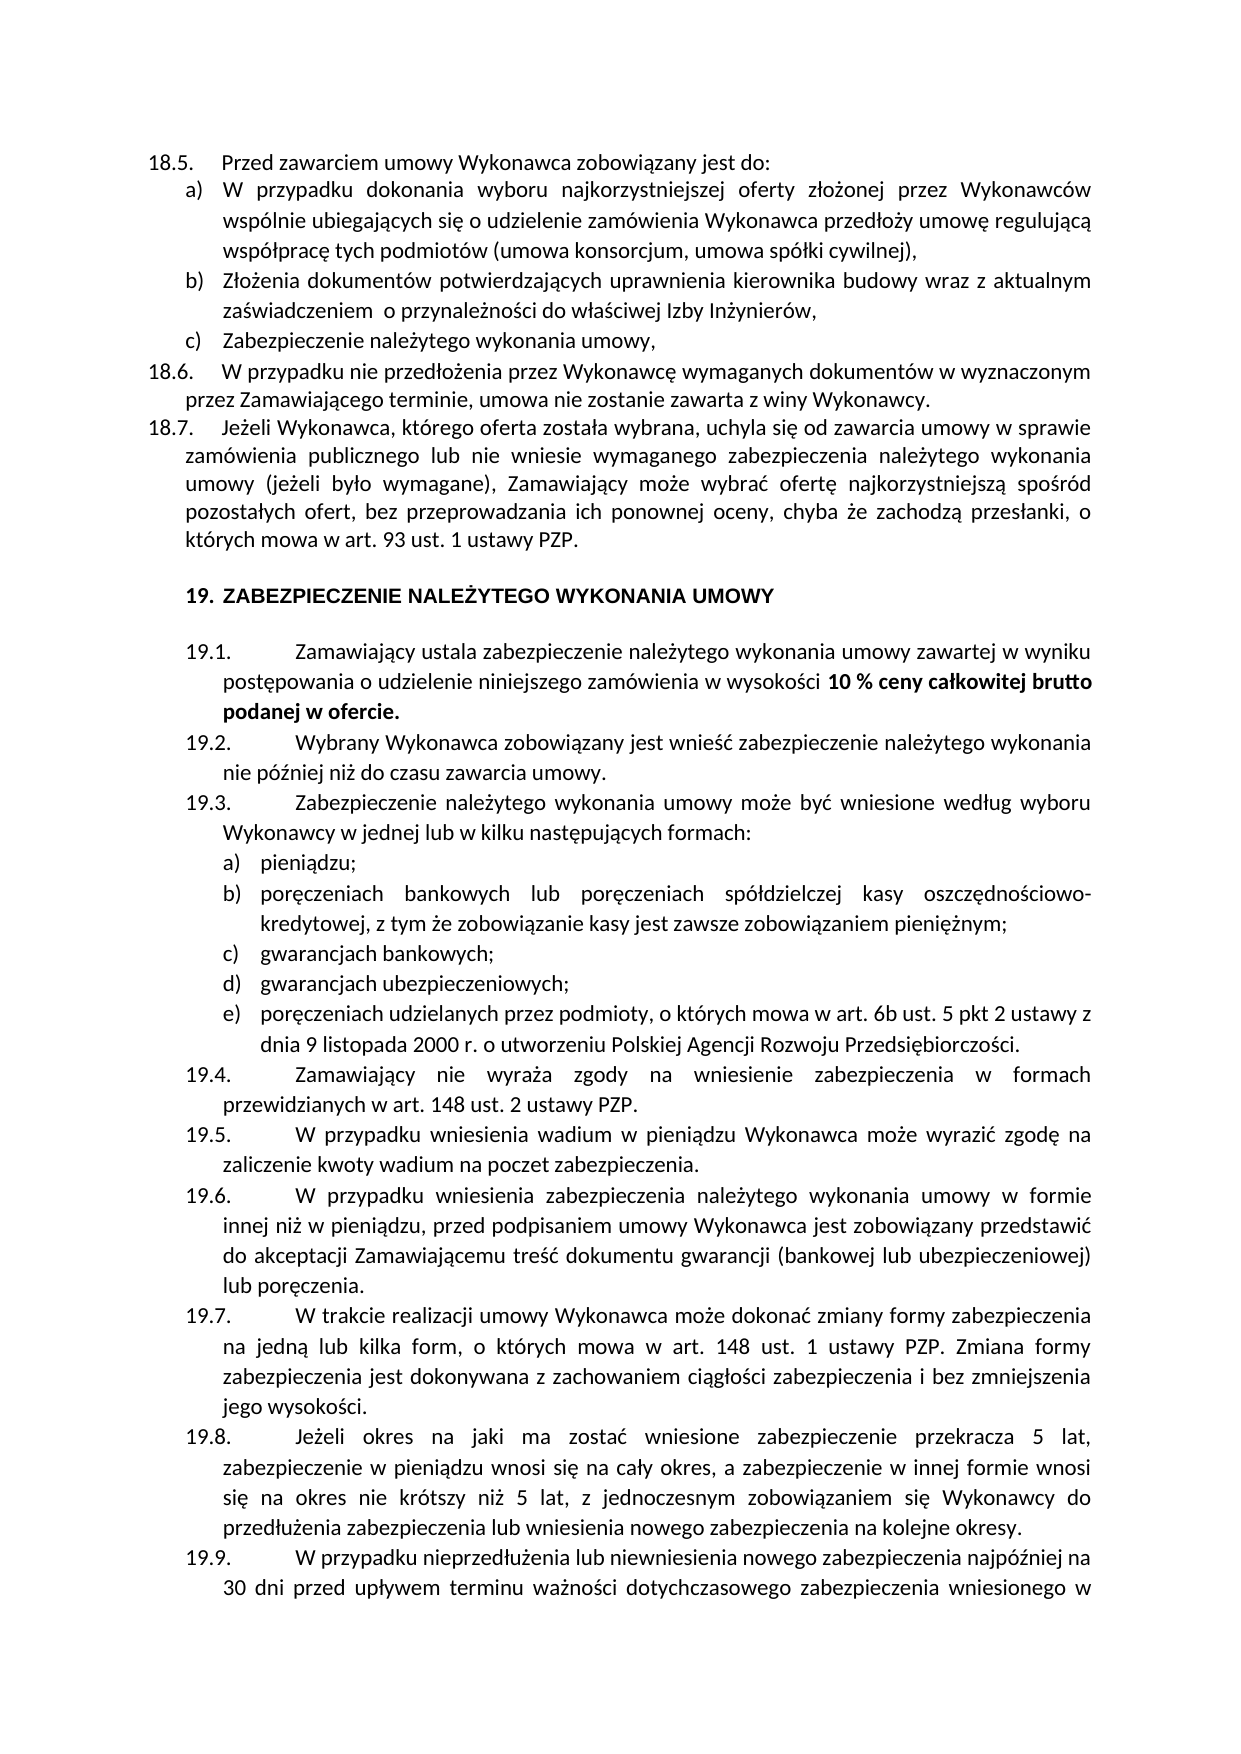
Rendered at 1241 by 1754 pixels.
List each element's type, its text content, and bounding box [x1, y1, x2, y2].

list gwarancjach bankowych; [223, 939, 1093, 967]
list Zamawiający ustala zabezpieczenie należytego wykonania umowy zawartej w wyniku postępowania o udzielenie niniejszego zamówienia w wysokości 10 % ceny całkowitej brutto podanej w ofercie. [185, 637, 1093, 726]
list W trakcie realizacji umowy Wykonawca może dokonać zmiany formy zabezpieczenia na jedną lub kilka form, o których mowa w art. 148 ust. 1 ustawy PZP. Zmiana formy zabezpieczenia jest dokonywana z zachowaniem ciągłości zabezpieczenia i bez zmniejszenia jego wysokości. [185, 1302, 1093, 1420]
list gwarancjach ubezpieczeniowych; [223, 969, 1093, 997]
list Przed zawarciem umowy Wykonawca zobowiązany jest do: [148, 148, 1093, 176]
list poręczeniach udzielanych przez podmioty, o których mowa w art. 6b ust. 5 pkt 2 ustawy z dnia 9 listopada 2000 r. o utworzeniu Polskiej Agencji Rozwoju Przedsiębiorczości. [223, 999, 1093, 1058]
list Złożenia dokumentów potwierdzających uprawnienia kierownika budowy wraz z aktualnym zaświadczeniem o przynależności do właściwej Izby Inżynierów, [185, 266, 1093, 324]
list pieniądzu; [223, 848, 1093, 877]
list W przypadku wniesienia zabezpieczenia należytego wykonania umowy w formie innej niż w pieniądzu, przed podpisaniem umowy Wykonawca jest zobowiązany przedstawić do akceptacji Zamawiającemu treść dokumentu gwarancji (bankowej lub ubezpieczeniowej) lub poręczenia. [185, 1181, 1093, 1299]
list ZABEZPIECZENIE NALEŻYTEGO WYKONANIA UMOWY [185, 581, 1093, 609]
list Jeżeli Wykonawca, którego oferta została wybrana, uchyla się od zawarcia umowy w sprawie zamówienia publicznego lub nie wniesie wymaganego zabezpieczenia należytego wykonania umowy (jeżeli było wymagane), Zamawiający może wybrać ofertę najkorzystniejszą spośród pozostałych ofert, bez przeprowadzania ich ponownej oceny, chyba że zachodzą przesłanki, o których mowa w art. 93 ust. 1 ustawy PZP. [148, 413, 1093, 553]
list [185, 1543, 1093, 1602]
list Zabezpieczenie należytego wykonania umowy może być wniesione według wyboru Wykonawcy w jednej lub w kilku następujących formach: [185, 788, 1093, 846]
list Jeżeli okres na jaki ma zostać wniesione zabezpieczenie przekracza 5 lat, zabezpieczenie w pieniądzu wnosi się na cały okres, a zabezpieczenie w innej formie wnosi się na okres nie krótszy niż 5 lat, z jednoczesnym zobowiązaniem się Wykonawcy do przedłużenia zabezpieczenia lub wniesienia nowego zabezpieczenia na kolejne okresy. [185, 1422, 1093, 1541]
list W przypadku wniesienia wadium w pieniądzu Wykonawca może wyrazić zgodę na zaliczenie kwoty wadium na poczet zabezpieczenia. [185, 1120, 1093, 1179]
list Zabezpieczenie należytego wykonania umowy, [185, 327, 1093, 355]
list Zamawiający nie wyraża zgody na wniesienie zabezpieczenia w formach przewidzianych w art. 148 ust. 2 ustawy PZP. [185, 1060, 1093, 1118]
list Wybrany Wykonawca zobowiązany jest wnieść zabezpieczenie należytego wykonania nie później niż do czasu zawarcia umowy. [185, 728, 1093, 786]
list W przypadku nie przedłożenia przez Wykonawcę wymaganych dokumentów w wyznaczonym przez Zamawiającego terminie, umowa nie zostanie zawarta z winy Wykonawcy. [148, 357, 1093, 413]
list W przypadku dokonania wyboru najkorzystniejszej oferty złożonej przez Wykonawców wspólnie ubiegających się o udzielenie zamówienia Wykonawca przedłoży umowę regulującą współpracę tych podmiotów (umowa konsorcjum, umowa spółki cywilnej), [185, 176, 1093, 264]
list poręczeniach bankowych lub poręczeniach spółdzielczej kasy oszczędnościowo-kredytowej, z tym że zobowiązanie kasy jest zawsze zobowiązaniem pieniężnym; [223, 879, 1093, 937]
